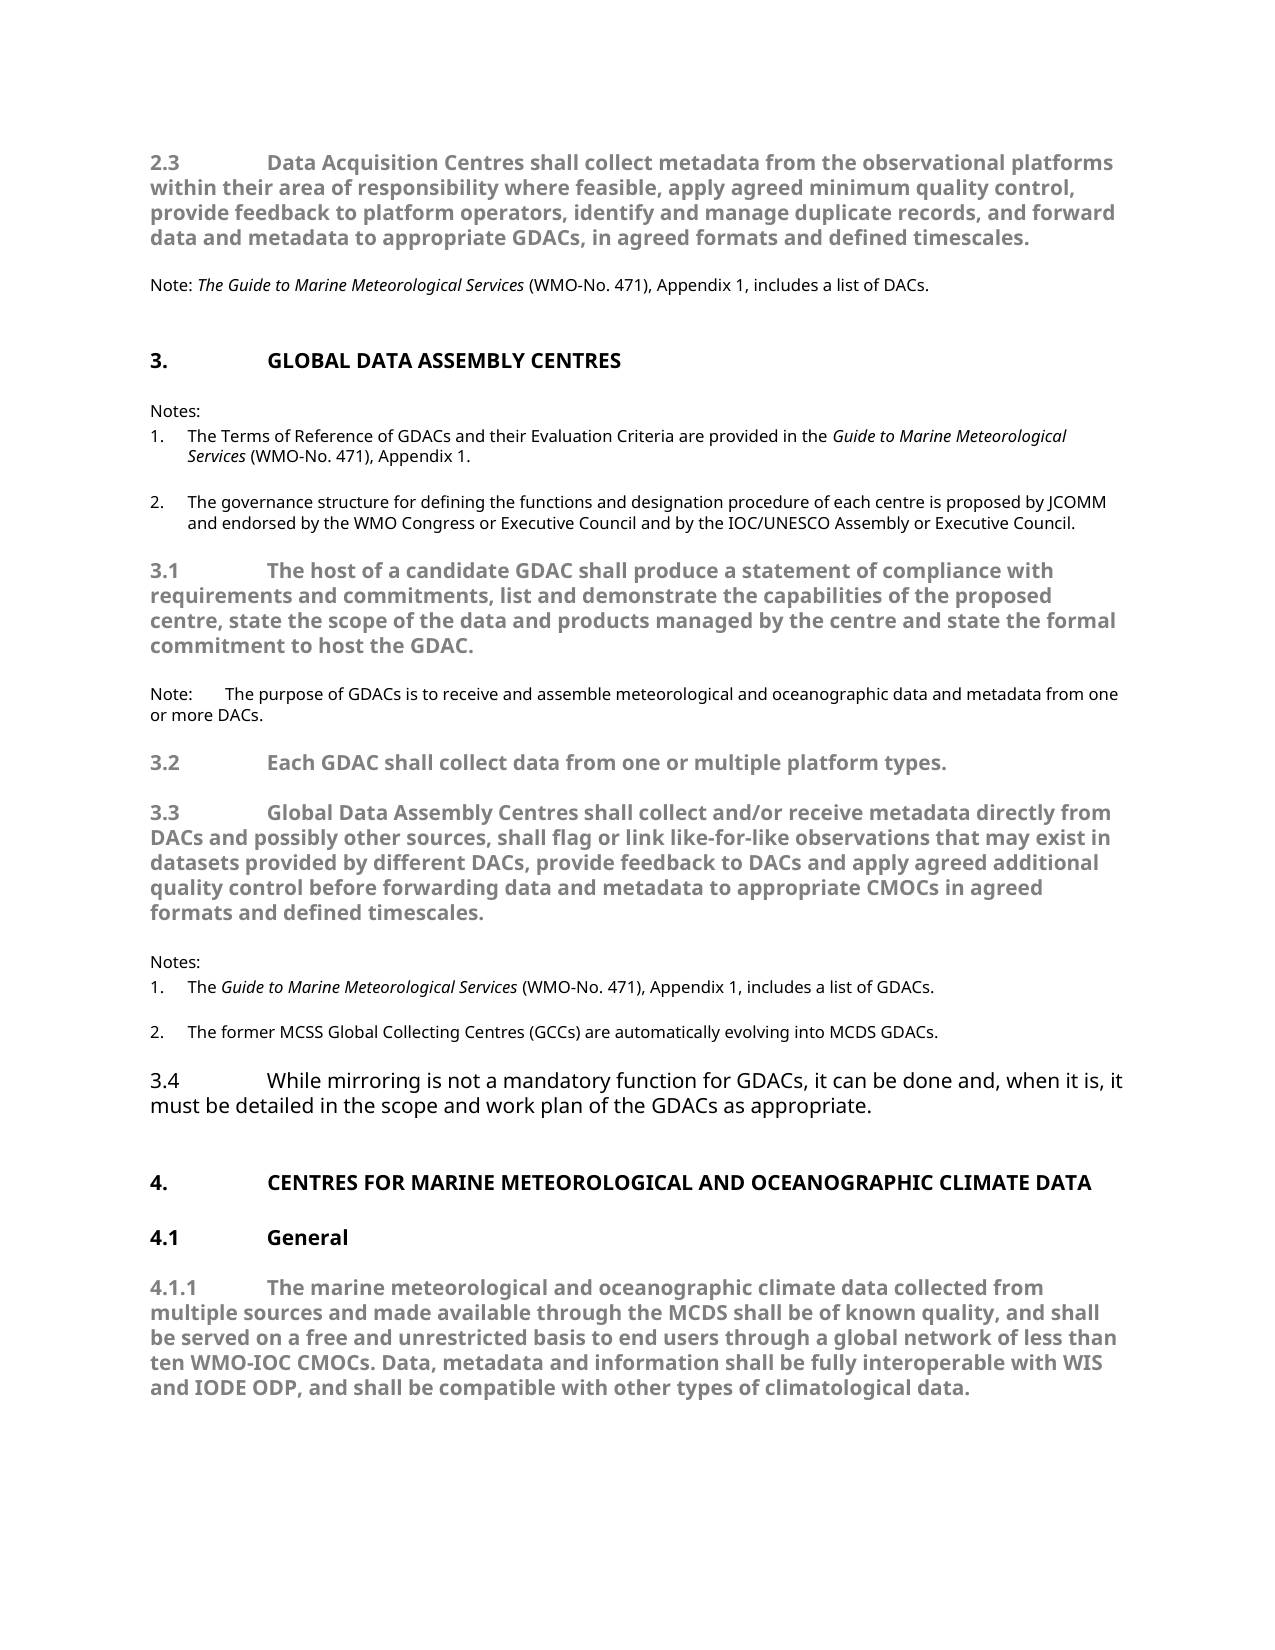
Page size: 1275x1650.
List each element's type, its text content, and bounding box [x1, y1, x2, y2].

text Note: The purpose of GDACs is to receive and assemble meteorological and oceanographic data and metadata from one or more DACs. [150, 684, 1125, 725]
text 2.3 Data Acquisition Centres shall collect metadata from the observational platforms within their area of responsibility where feasible, apply agreed minimum quality control, provide feedback to platform operators, identify and manage duplicate records, and forward data and metadata to appropriate GDACs, in agreed formats and defined timescales. [150, 150, 1125, 250]
subtitle 3. Global Data Assembly Centres [150, 346, 1125, 374]
subtitle 4.1 General [150, 1226, 1125, 1251]
subtitle 4. Centres for Marine Meteorological and Oceanographic Climate Data [150, 1168, 1125, 1196]
text 4.1.1 The marine meteorological and oceanographic climate data collected from multiple sources and made available through the MCDS shall be of known quality, and shall be served on a free and unrestricted basis to end users through a global network of less than ten WMO-IOC CMOCs. Data, metadata and information shall be fully interoperable with WIS and IODE ODP, and shall be compatible with other types of climatological data. [150, 1276, 1125, 1401]
text 2. The former MCSS Global Collecting Centres (GCCs) are automatically evolving into MCDS GDACs. [150, 1022, 1125, 1043]
text Note: The Guide to Marine Meteorological Services (WMO-No. 471), Appendix 1, includes a list of DACs. [150, 275, 1125, 296]
text 1. The Terms of Reference of GDACs and their Evaluation Criteria are provided in the Guide to Marine Meteorological Services (WMO-No. 471), Appendix 1. [150, 425, 1125, 467]
subtitle Notes: [150, 399, 1125, 422]
text 3.1 The host of a candidate GDAC shall produce a statement of compliance with requirements and commitments, list and demonstrate the capabilities of the proposed centre, state the scope of the data and products managed by the centre and state the formal commitment to host the GDAC. [150, 559, 1125, 659]
text 3.4 While mirroring is not a mandatory function for GDACs, it can be done and, when it is, it must be detailed in the scope and work plan of the GDACs as appropriate. [150, 1068, 1125, 1118]
text 3.2 Each GDAC shall collect data from one or multiple platform types. [150, 750, 1125, 775]
text 3.3 Global Data Assembly Centres shall collect and/or receive metadata directly from DACs and possibly other sources, shall flag or link like-for-like observations that may exist in datasets provided by different DACs, provide feedback to DACs and apply agreed additional quality control before forwarding data and metadata to appropriate CMOCs in agreed formats and defined timescales. [150, 800, 1125, 925]
subtitle Notes: [150, 950, 1125, 973]
text 1. The Guide to Marine Meteorological Services (WMO-No. 471), Appendix 1, includes a list of GDACs. [150, 976, 1125, 997]
